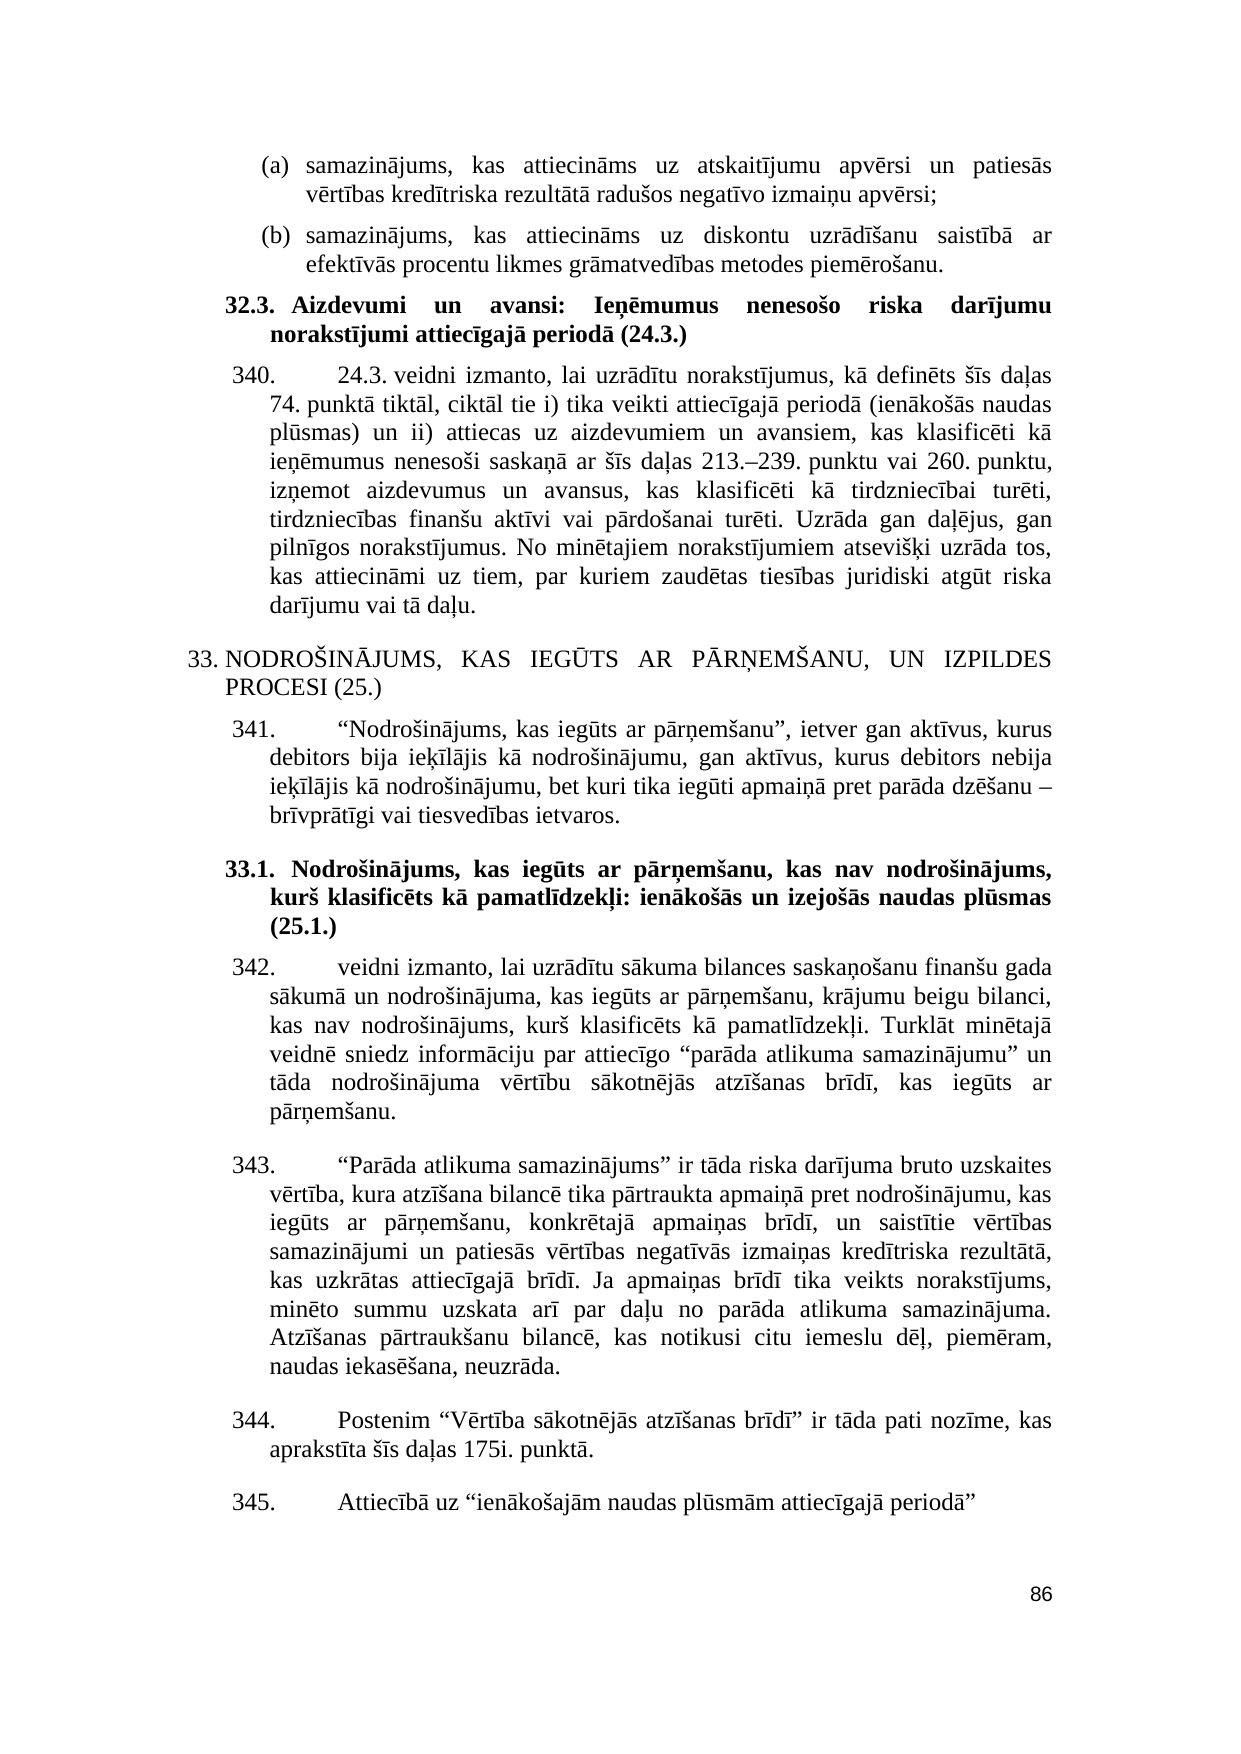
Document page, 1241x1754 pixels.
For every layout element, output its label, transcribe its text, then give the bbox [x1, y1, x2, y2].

text Postenim “Vērtība sākotnējās atzīšanas brīdī” ir tāda pati nozīme, kas aprakstīta šīs daļas 175i. punktā. [232, 1405, 1053, 1462]
list samazinājums, kas attiecināms uz atskaitījumu apvērsi un patiesās vērtības kredītriska rezultātā radušos negatīvo izmaiņu apvērsi; [261, 150, 1053, 207]
text “Parāda atlikuma samazinājums” ir tāda riska darījuma bruto uzskaites vērtība, kura atzīšana bilancē tika pārtraukta apmaiņā pret nodrošinājumu, kas iegūts ar pārņemšanu, konkrētajā apmaiņas brīdī, un saistītie vērtības samazinājumi un patiesās vērtības negatīvās izmaiņas kredītriska rezultātā, kas uzkrātas attiecīgajā brīdī. Ja apmaiņas brīdī tika veikts norakstījums, minēto summu uzskata arī par daļu no parāda atlikuma samazinājuma. Atzīšanas pārtraukšanu bilancē, kas notikusi citu iemeslu dēļ, piemēram, naudas iekasēšana, neuzrāda. [232, 1150, 1053, 1380]
text “Nodrošinājums, kas iegūts ar pārņemšanu”, ietver gan aktīvus, kurus debitors bija ieķīlājis kā nodrošinājumu, gan aktīvus, kurus debitors nebija ieķīlājis kā nodrošinājumu, bet kuri tika iegūti apmaiņā pret parāda dzēšanu – brīvprātīgi vai tiesvedības ietvaros. [232, 714, 1053, 829]
subtitle Aizdevumi un avansi: Ieņēmumus nenesošo riska darījumu norakstījumi attiecīgajā periodā (24.3.) [225, 290, 1053, 347]
text veidni izmanto, lai uzrādītu sākuma bilances saskaņošanu finanšu gada sākumā un nodrošinājuma, kas iegūts ar pārņemšanu, krājumu beigu bilanci, kas nav nodrošinājums, kurš klasificēts kā pamatlīdzekļi. Turklāt minētajā veidnē sniedz informāciju par attiecīgo “parāda atlikuma samazinājumu” un tāda nodrošinājuma vērtību sākotnējās atzīšanas brīdī, kas iegūts ar pārņemšanu. [232, 952, 1053, 1125]
list samazinājums, kas attiecināms uz diskontu uzrādīšanu saistībā ar efektīvās procentu likmes grāmatvedības metodes piemērošanu. [261, 220, 1053, 277]
subtitle NODROŠINĀJUMS, KAS IEGŪTS AR PĀRŅEMŠANU, UN IZPILDES PROCESI (25.) [187, 644, 1053, 701]
text Attiecībā uz “ienākošajām naudas plūsmām attiecīgajā periodā” [232, 1487, 1053, 1516]
text 24.3. veidni izmanto, lai uzrādītu norakstījumus, kā definēts šīs daļas 74. punktā tiktāl, ciktāl tie i) tika veikti attiecīgajā periodā (ienākošās naudas plūsmas) un ii) attiecas uz aizdevumiem un avansiem, kas klasificēti kā ieņēmumus nenesoši saskaņā ar šīs daļas 213.–239. punktu vai 260. punktu, izņemot aizdevumus un avansus, kas klasificēti kā tirdzniecībai turēti, tirdzniecības finanšu aktīvi vai pārdošanai turēti. Uzrāda gan daļējus, gan pilnīgos norakstījumus. No minētajiem norakstījumiem atsevišķi uzrāda tos, kas attiecināmi uz tiem, par kuriem zaudētas tiesības juridiski atgūt riska darījumu vai tā daļu. [232, 360, 1053, 619]
subtitle Nodrošinājums, kas iegūts ar pārņemšanu, kas nav nodrošinājums, kurš klasificēts kā pamatlīdzekļi: ienākošās un izejošās naudas plūsmas (25.1.) [225, 854, 1053, 940]
